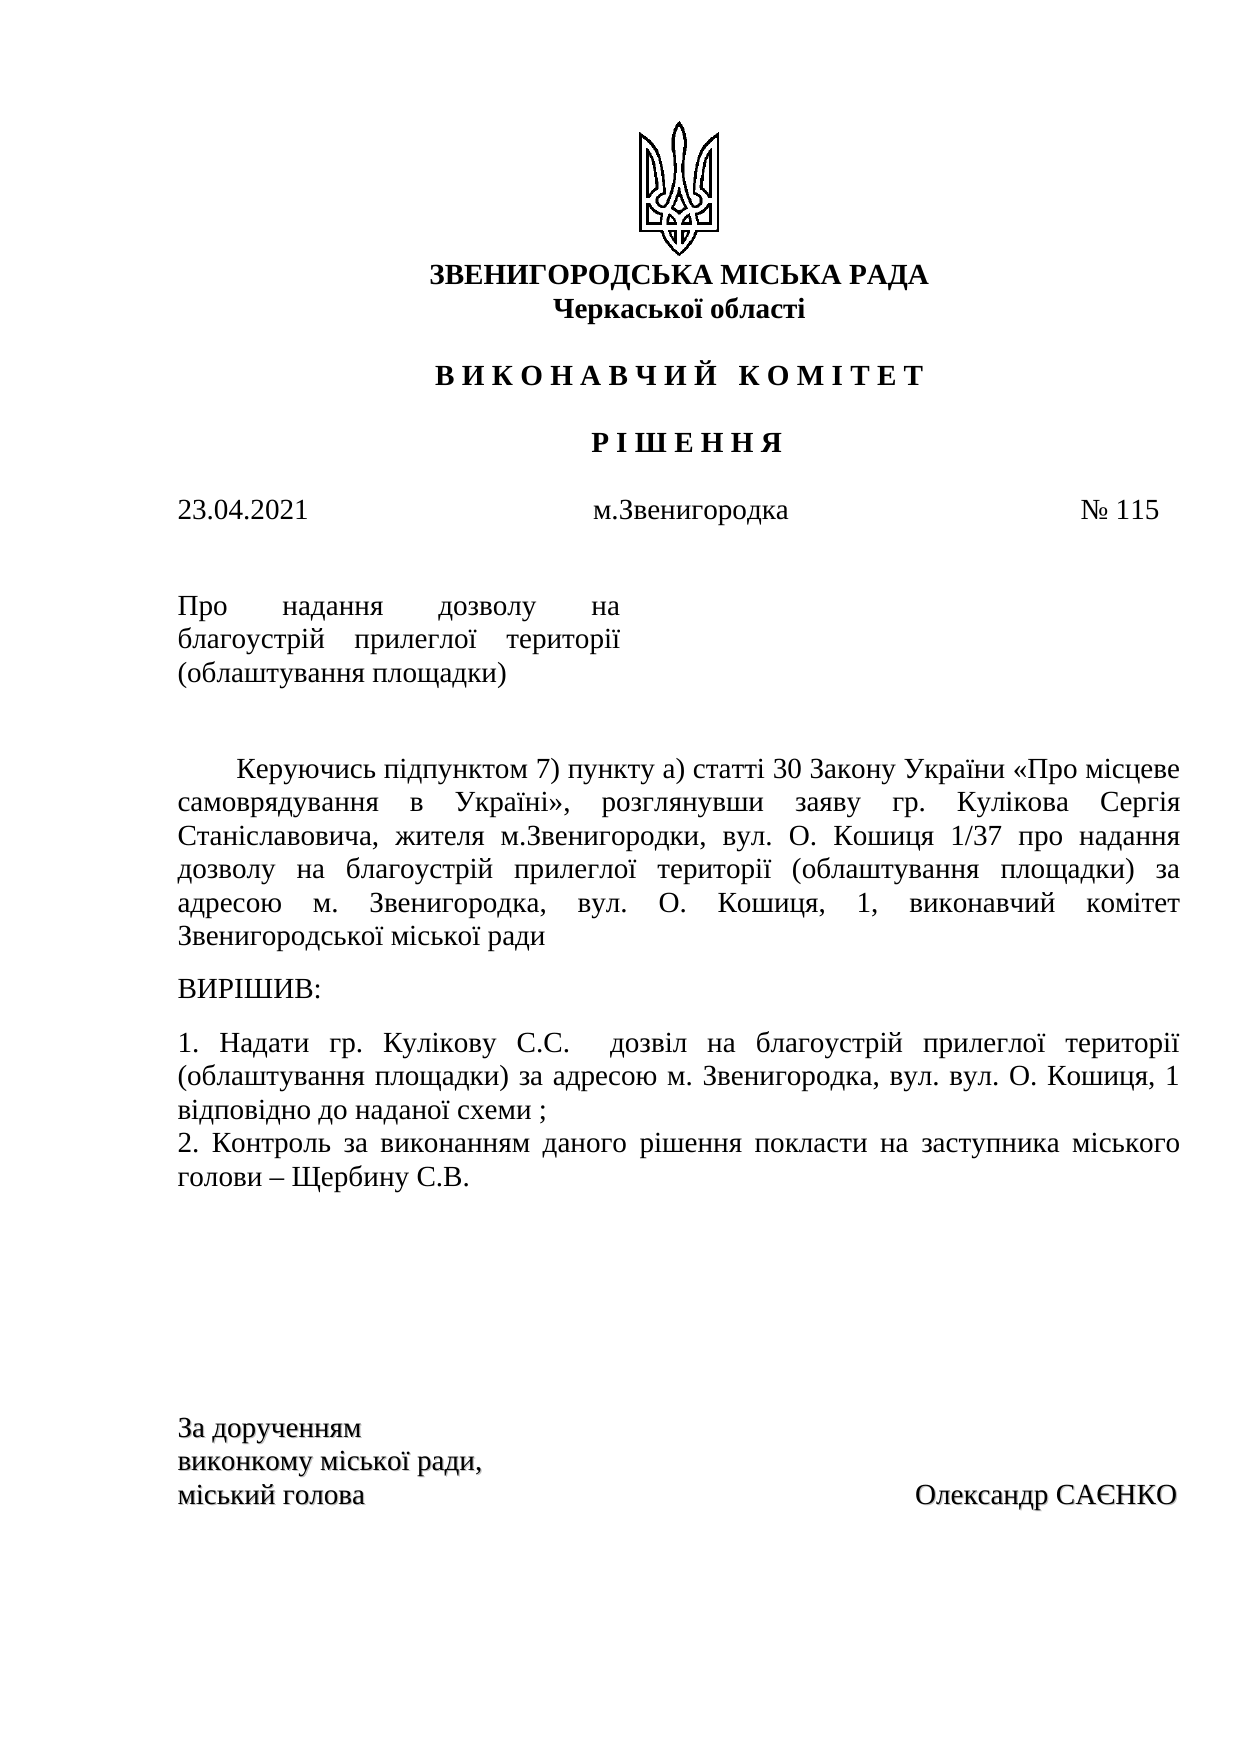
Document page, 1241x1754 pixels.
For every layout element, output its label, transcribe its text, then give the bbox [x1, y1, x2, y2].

text виконкому міської ради, [177, 1443, 1181, 1477]
text 2. Контроль за виконанням даного рішення покласти на заступника міського голови – Щербину С.В. [177, 1125, 1181, 1192]
text Черкаської області [177, 291, 1181, 324]
text ВИРІШИВ: [177, 972, 1181, 1005]
text міський голова Олександр САЄНКО [177, 1477, 1181, 1510]
text Про надання дозволу на благоустрій прилеглої території (облаштування площадки) [177, 588, 620, 688]
text ЗВЕНИГОРОДСЬКА МІСЬКА РАДА [177, 257, 1181, 291]
text Керуючись підпунктом 7) пункту а) статті 30 Закону України «Про місцеве самоврядування в Україні», розглянувши заяву гр. Кулікова Сергія Станіславовича, жителя м.Звенигородки, вул. О. Кошиця 1/37 про надання дозволу на благоустрій прилеглої території (облаштування площадки) за адресою м. Звенигородка, вул. О. Кошиця, 1, виконавчий комітет Звенигородської міської ради [177, 751, 1181, 952]
text За дорученням [177, 1410, 1181, 1443]
text В И К О Н А В Ч И Й К О М І Т Е Т [177, 358, 1181, 391]
text Р І Ш Е Н Н Я [177, 425, 1181, 458]
text 23.04.2021 м.Звенигородка № 115 [177, 492, 1181, 526]
text 1. Надати гр. Кулікову С.С. дозвіл на благоустрій прилеглої території (облаштування площадки) за адресою м. Звенигородка, вул. вул. О. Кошиця, 1 відповідно до наданої схеми ; [177, 1025, 1181, 1125]
